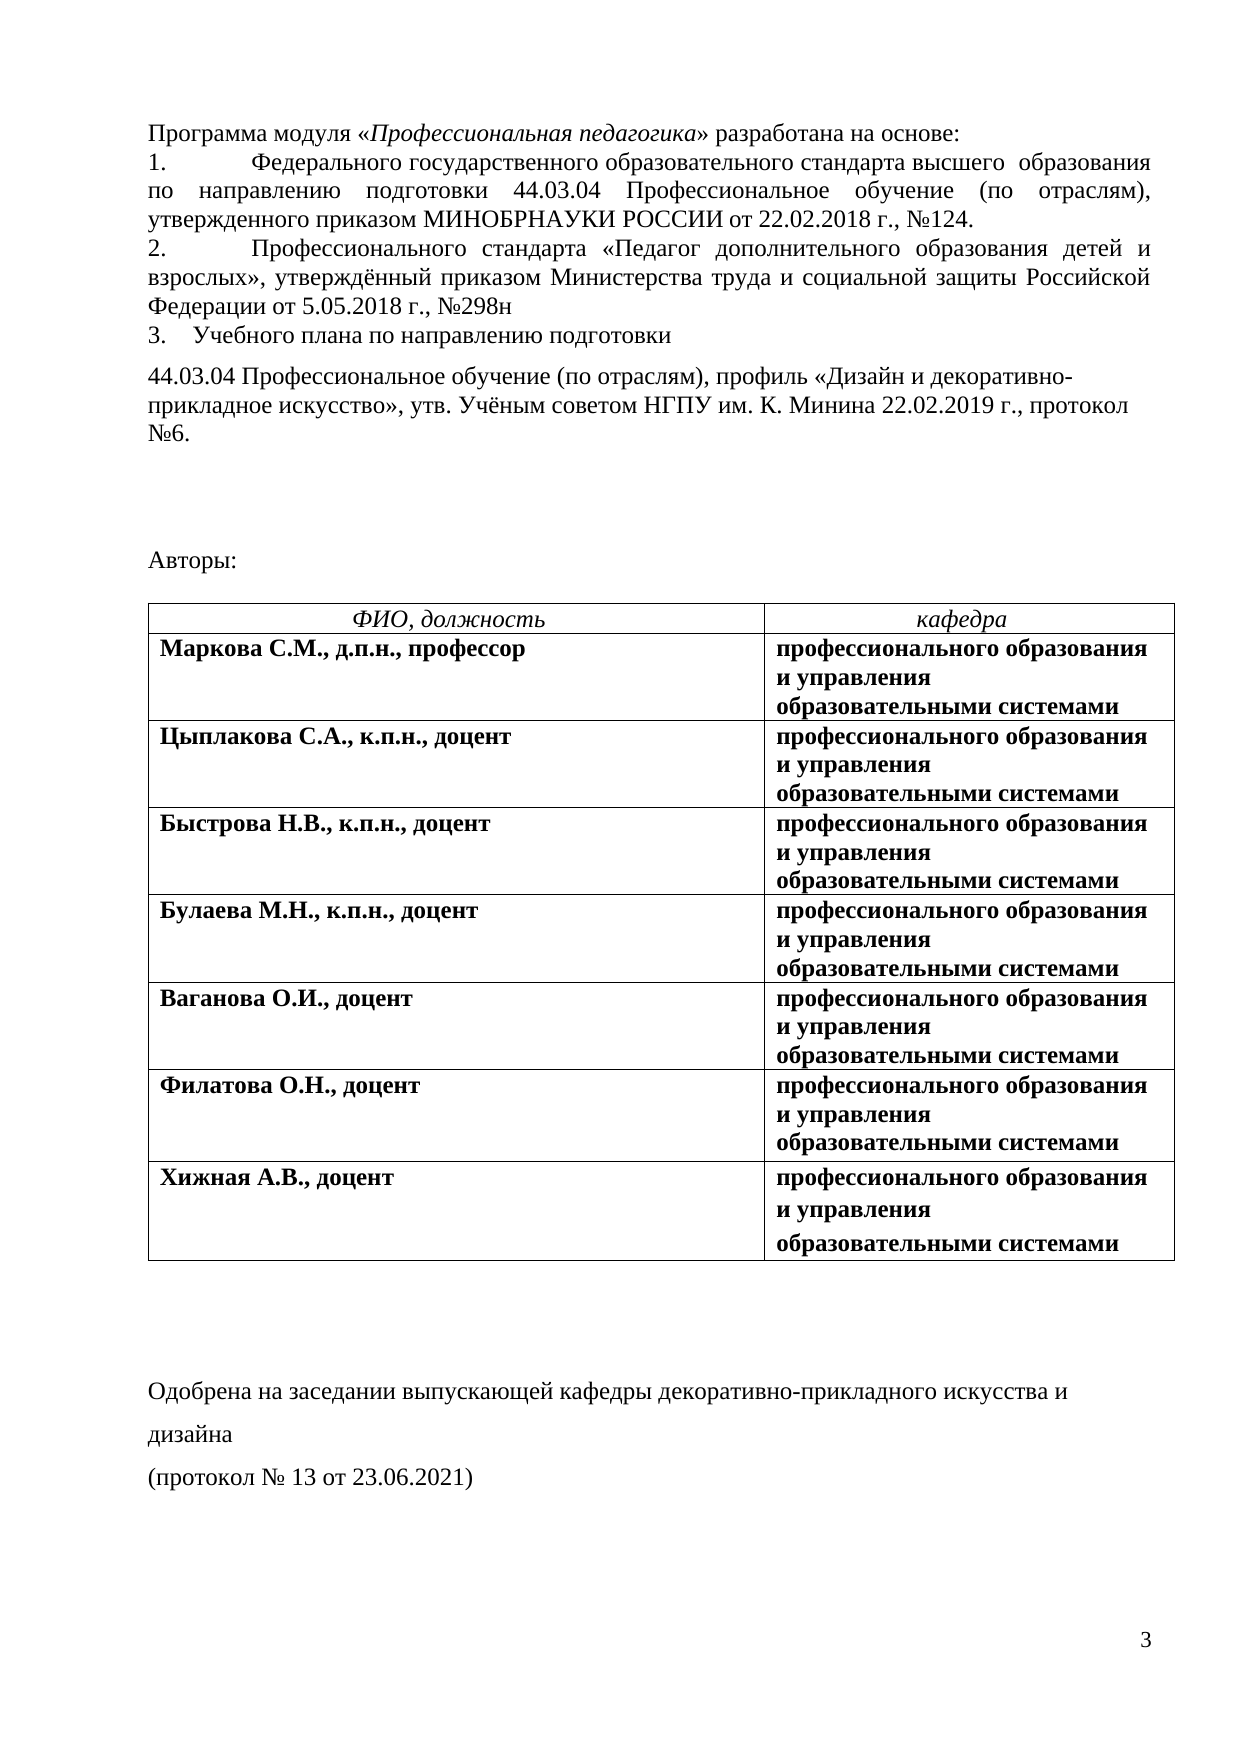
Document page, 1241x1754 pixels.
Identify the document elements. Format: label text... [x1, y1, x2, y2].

table_cell Маркова С.М., д.п.н., профессор [149, 634, 764, 720]
table_cell Ваганова О.И., доцент [149, 983, 764, 1069]
text 44.03.04 Профессиональное обучение (по отраслям), профиль «Дизайн и декоративно-прикладное искусство», утв. Учёным советом НГПУ им. К. Минина 22.02.2019 г., протокол №6. [148, 361, 1152, 447]
table_cell профессионального образования и управления образовательными системами [765, 634, 1174, 720]
list Профессионального стандарта «Педагог дополнительного образования детей и взрослых», утверждённый приказом Министерства труда и социальной защиты Российской Федерации от 5.05.2018 г., №298н [148, 233, 1152, 320]
table_cell Хижная А.В., доцент [149, 1162, 764, 1260]
table_cell Быстрова Н.В., к.п.н., доцент [149, 808, 764, 894]
text Программа модуля «Профессиональная педагогика» разработана на основе: [148, 118, 1152, 147]
table_cell профессионального образования и управления образовательными системами [765, 808, 1174, 894]
table_header кафедра [765, 604, 1174, 632]
list Учебного плана по направлению подготовки [148, 320, 1152, 348]
table_cell профессионального образования и управления образовательными системами [765, 1070, 1174, 1161]
table_cell профессионального образования и управления образовательными системами [765, 1162, 1174, 1260]
table_cell профессионального образования и управления образовательными системами [765, 895, 1174, 982]
table_cell Булаева М.Н., к.п.н., доцент [149, 895, 764, 982]
table_cell Филатова О.Н., доцент [149, 1070, 764, 1161]
list Федерального государственного образовательного стандарта высшего образования по направлению подготовки 44.03.04 Профессиональное обучение (по отраслям), утвержденного приказом МИНОБРНАУКИ РОССИИ от 22.02.2018 г., №124. [148, 147, 1152, 233]
table_cell профессионального образования и управления образовательными системами [765, 721, 1174, 807]
table_cell профессионального образования и управления образовательными системами [765, 983, 1174, 1069]
table_cell Цыплакова С.А., к.п.н., доцент [149, 721, 764, 807]
text Авторы: [148, 545, 1152, 574]
text Одобрена на заседании выпускающей кафедры декоративно-прикладного искусства и дизайна [148, 1376, 1152, 1448]
table_header ФИО, должность [149, 604, 764, 632]
text (протокол № 13 от 23.06.2021) [148, 1462, 1152, 1491]
